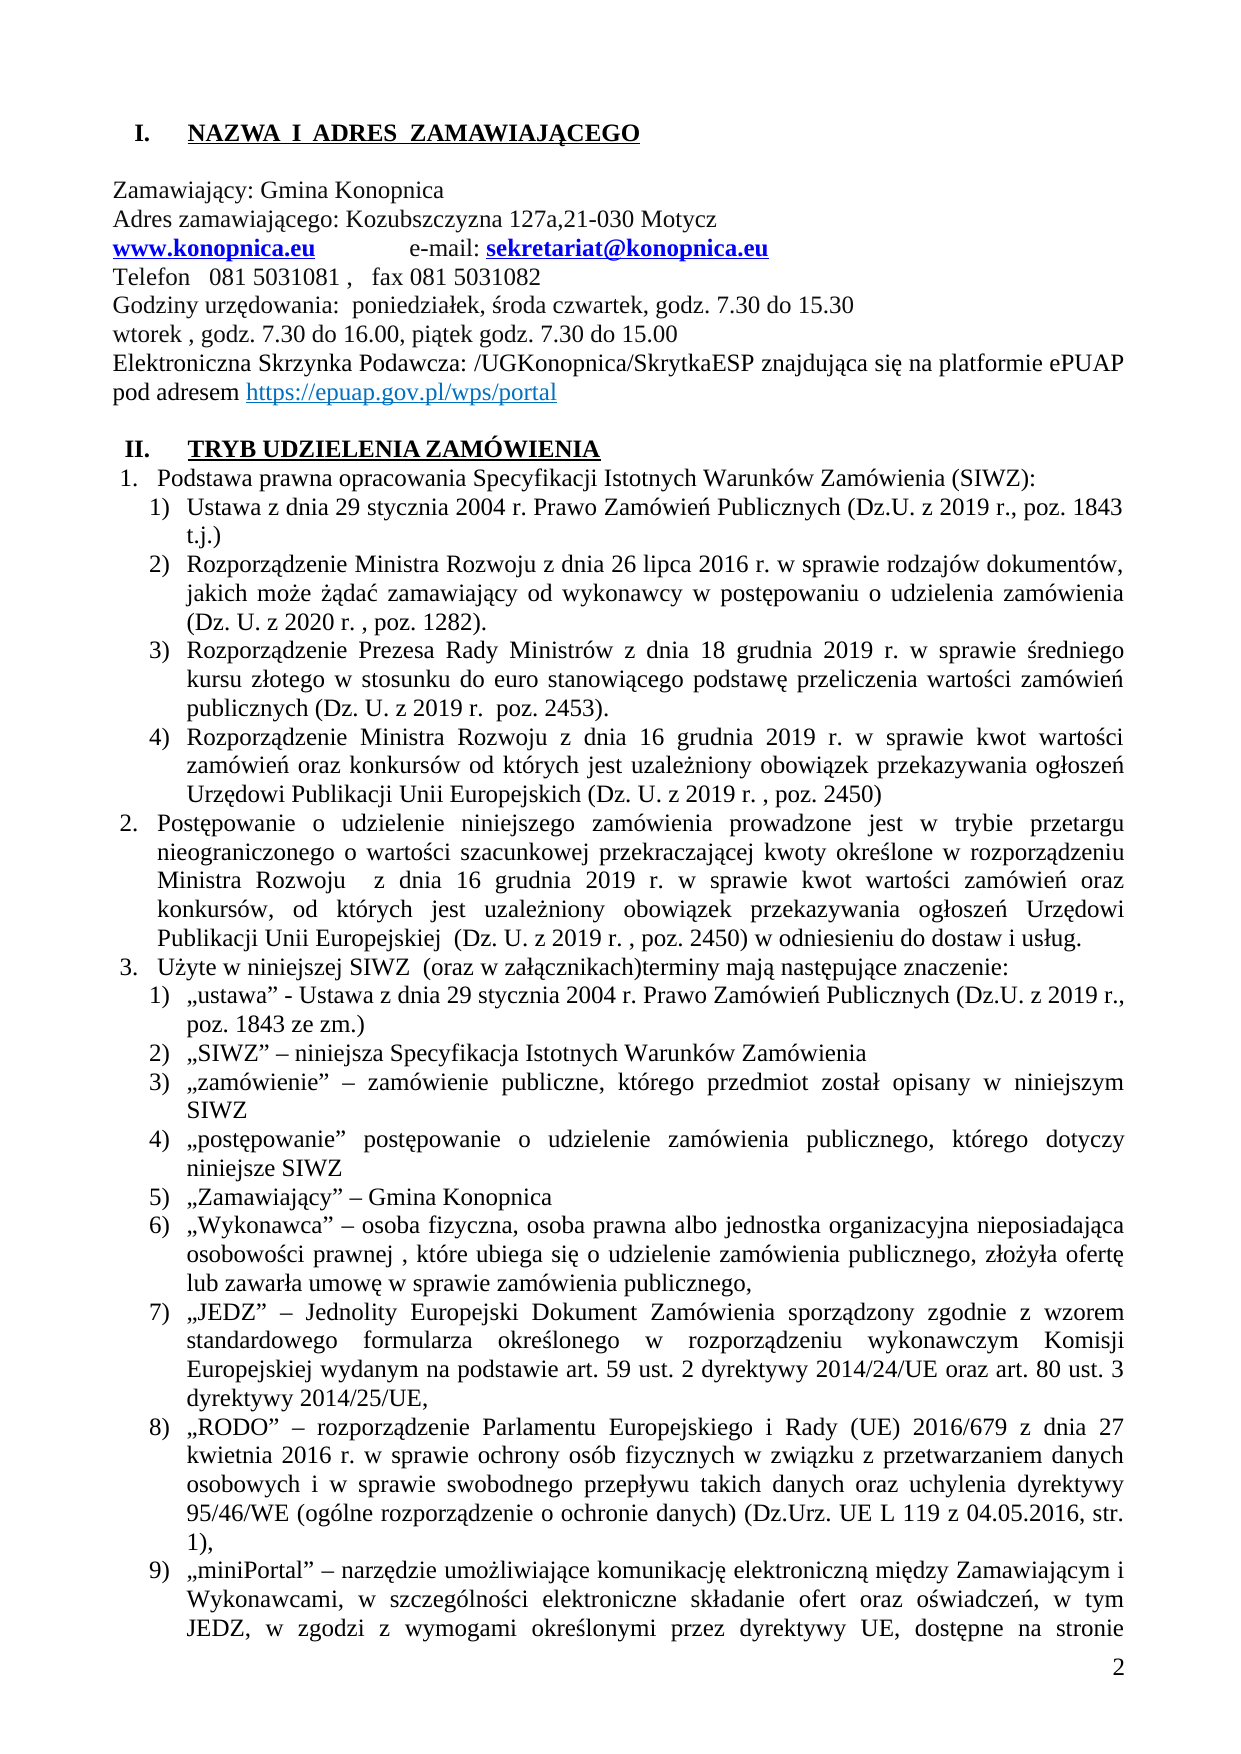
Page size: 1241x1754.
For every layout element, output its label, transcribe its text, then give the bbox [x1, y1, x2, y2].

list Rozporządzenie Prezesa Rady Ministrów z dnia w sprawie średniego kursu złotego w stosunku do euro stanowiącego podstawę przeliczenia wartości zamówień publicznych (Dz. U. z 2019 r. poz. 2453). [149, 636, 1125, 722]
list „RODO” – rozporządzenie Parlamentu Europejskiego i Rady (UE) 2016/679 z dnia w sprawie ochrony osób fizycznych w związku z przetwarzaniem danych osobowych i w sprawie swobodnego przepływu takich danych oraz uchylenia dyrektywy 95/46/WE (ogólne rozporządzenie o ochronie danych) (Dz.Urz. UE L 119 z , str. 1), [149, 1412, 1125, 1556]
text Telefon 081 5031081 , fax 081 5031082 [112, 262, 1125, 291]
list Postępowanie o udzielenie niniejszego zamówienia prowadzone jest w trybie przetargu nieograniczonego o wartości szacunkowej przekraczającej kwoty określone w rozporządzeniu Ministra Rozwoju z dnia w sprawie kwot wartości zamówień oraz konkursów, od których jest uzależniony obowiązek przekazywania ogłoszeń Urzędowi Publikacji Unii Europejskiej (Dz. U. z 2019 r. , poz. 2450) w odniesieniu do dostaw i usług. [119, 808, 1125, 952]
list „SIWZ” – niniejsza Specyfikacja Istotnych Warunków Zamówienia [149, 1038, 1125, 1067]
text wtorek , godz. do piątek godz. do [112, 319, 1125, 348]
list Rozporządzenie Ministra Rozwoju z dnia w sprawie rodzajów dokumentów, jakich może żądać zamawiający od wykonawcy w postępowaniu o udzielenia zamówienia (Dz. U. z 2020 r. , poz. 1282). [149, 549, 1125, 636]
list Podstawa prawna opracowania Specyfikacji Istotnych Warunków Zamówienia (SIWZ): [119, 463, 1125, 492]
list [149, 1556, 1125, 1642]
text www.konopnica.eu e-mail: sekretariat@konopnica.eu [112, 233, 1125, 262]
list Rozporządzenie Ministra Rozwoju z dnia w sprawie kwot wartości zamówień oraz konkursów od których jest uzależniony obowiązek przekazywania ogłoszeń Urzędowi Publikacji Unii Europejskich (Dz. U. z 2019 r. , poz. 2450) [149, 722, 1125, 808]
list NAZWA I ADRES ZAMAWIAJĄCEGO [150, 118, 1125, 147]
list „ustawa” - Ustawa z dnia Prawo Zamówień Publicznych (Dz.U. z 2019 r., poz. 1843 ze zm.) [149, 981, 1125, 1038]
text Godziny urzędowania: poniedziałek, środa czwartek, godz. do [112, 291, 1125, 319]
list „postępowanie” postępowanie o udzielenie zamówienia publicznego, którego dotyczy niniejsze SIWZ [149, 1124, 1125, 1182]
text Zamawiający: Gmina Konopnica [112, 176, 1125, 204]
text Adres zamawiającego: Kozubszczyzna 127a,21-030 Motycz [112, 204, 1125, 233]
list „Zamawiający” – Gmina Konopnica [149, 1182, 1125, 1211]
list Użyte w niniejszej SIWZ (oraz w załącznikach)terminy mają następujące znaczenie: [119, 952, 1125, 981]
text Elektroniczna Skrzynka Podawcza: /UGKonopnica/SkrytkaESP znajdująca się na platformie ePUAP pod adresem https://epuap.gov.pl/wps/portal [112, 348, 1125, 406]
list „Wykonawca” – osoba fizyczna, osoba prawna albo jednostka organizacyjna nieposiadająca osobowości prawnej , które ubiega się o udzielenie zamówienia publicznego, złożyła ofertę lub zawarła umowę w sprawie zamówienia publicznego, [149, 1211, 1125, 1297]
list TRYB UDZIELENIA ZAMÓWIENIA [150, 434, 1125, 463]
list Ustawa z dnia Prawo Zamówień Publicznych (Dz.U. z 2019 r., poz. 1843 t.j.) [149, 492, 1125, 549]
list „zamówienie” – zamówienie publiczne, którego przedmiot został opisany w niniejszym SIWZ [149, 1067, 1125, 1124]
list „JEDZ” – Jednolity Europejski Dokument Zamówienia sporządzony zgodnie z wzorem standardowego formularza określonego w rozporządzeniu wykonawczym Komisji Europejskiej wydanym na podstawie art. 59 ust. 2 dyrektywy 2014/24/UE oraz art. 80 ust. 3 dyrektywy 2014/25/UE, [149, 1297, 1125, 1412]
